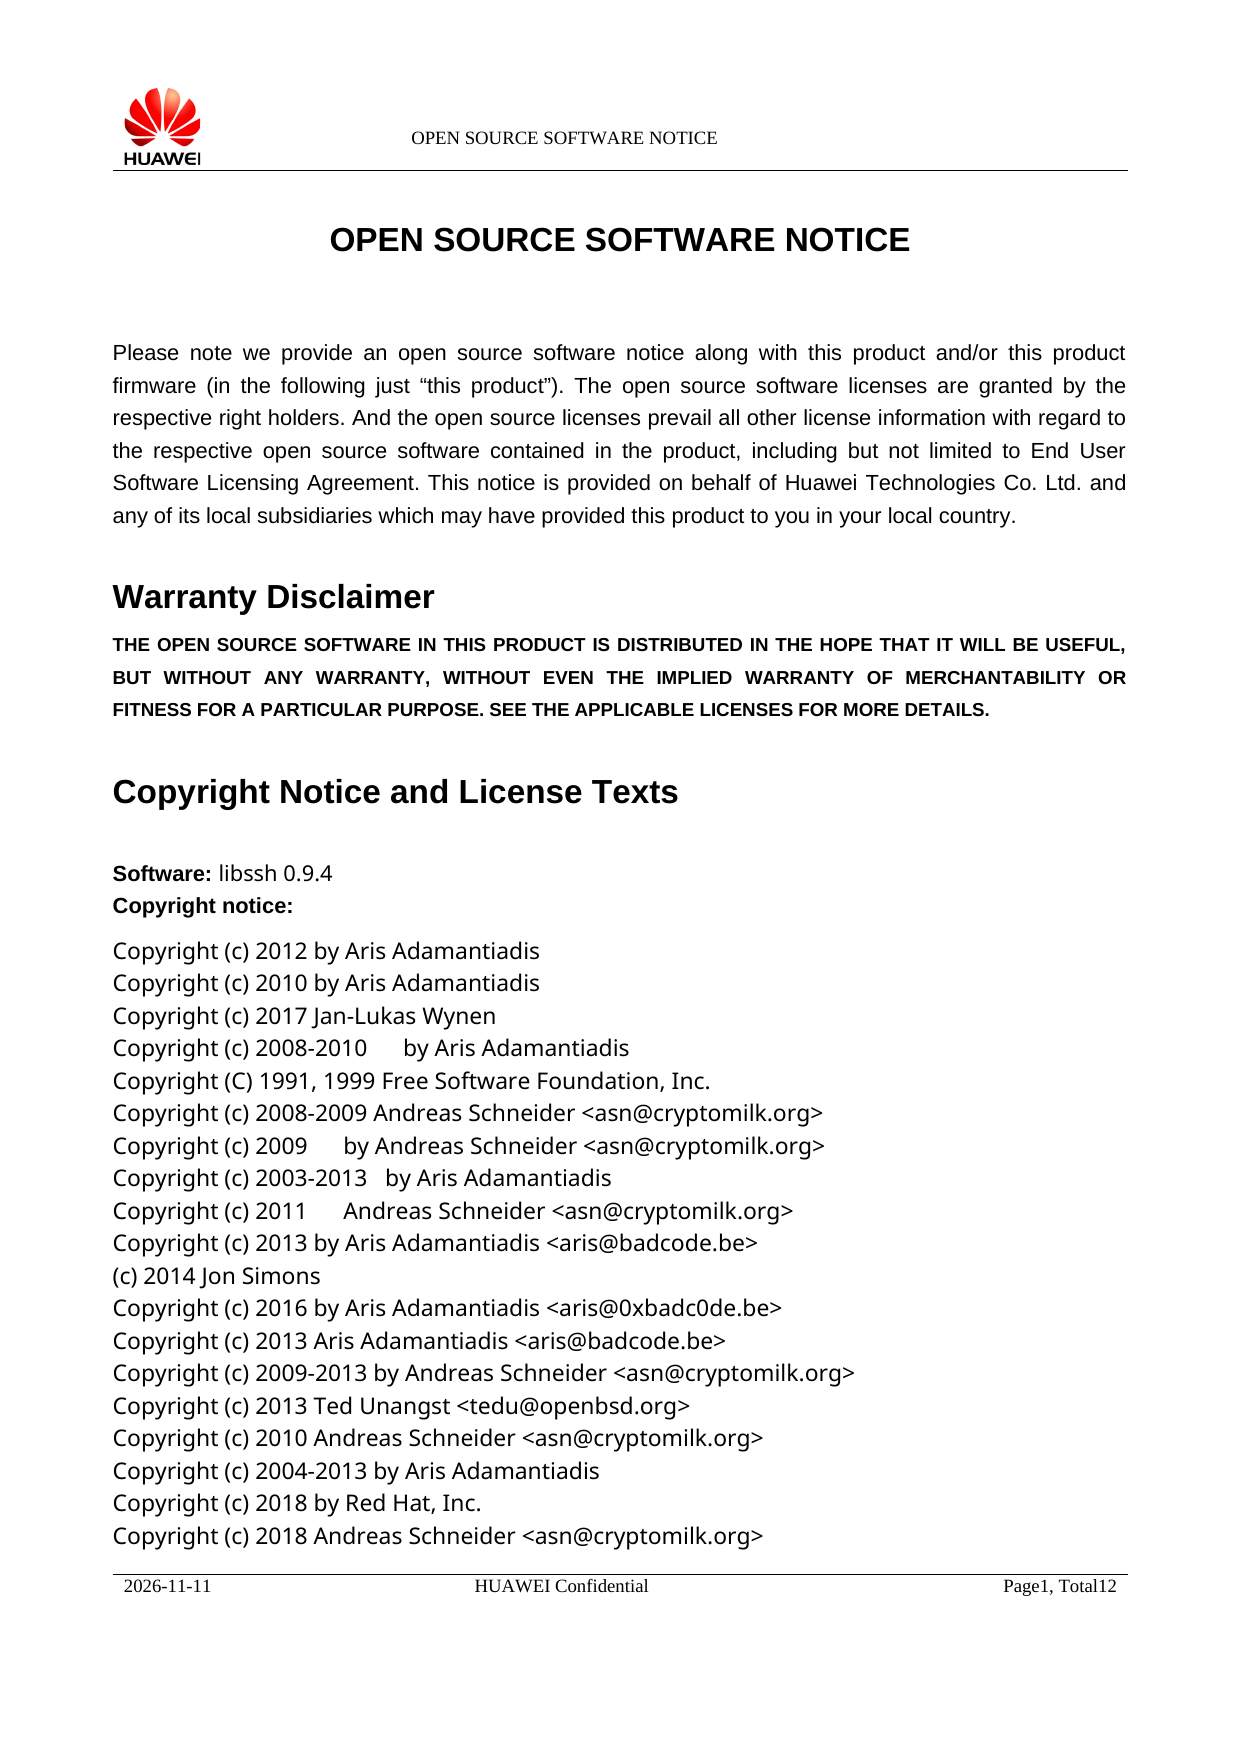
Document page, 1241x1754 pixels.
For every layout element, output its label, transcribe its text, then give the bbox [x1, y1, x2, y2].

title Software: libssh 0.9.4 [112, 856, 1128, 889]
text The open source software in this product is distributed in the hope that it will be useful, but WITHOUT ANY WARRANTY, without even the implied warranty of MERCHANTABILITY or FITNESS FOR A PARTICULAR PURPOSE. See the applicable licenses for more details. [112, 629, 1128, 726]
text Copyright Notice and License Texts [112, 759, 1128, 824]
text Copyright notice: [112, 889, 1128, 921]
text Please note we provide an open source software notice along with this product and/or this product firmware (in the following just “this product”). The open source software licenses are granted by the respective right holders. And the open source licenses prevail all other license information with regard to the respective open source software contained in the product, including but not limited to End User Software Licensing Agreement. This notice is provided on behalf of Huawei Technologies Co. Ltd. and any of its local subsidiaries which may have provided this product to you in your local country. [112, 336, 1128, 531]
picture [124, 88, 201, 165]
text Warranty Disclaimer [112, 564, 1128, 629]
text OPEN SOURCE SOFTWARE NOTICE [112, 206, 1128, 271]
